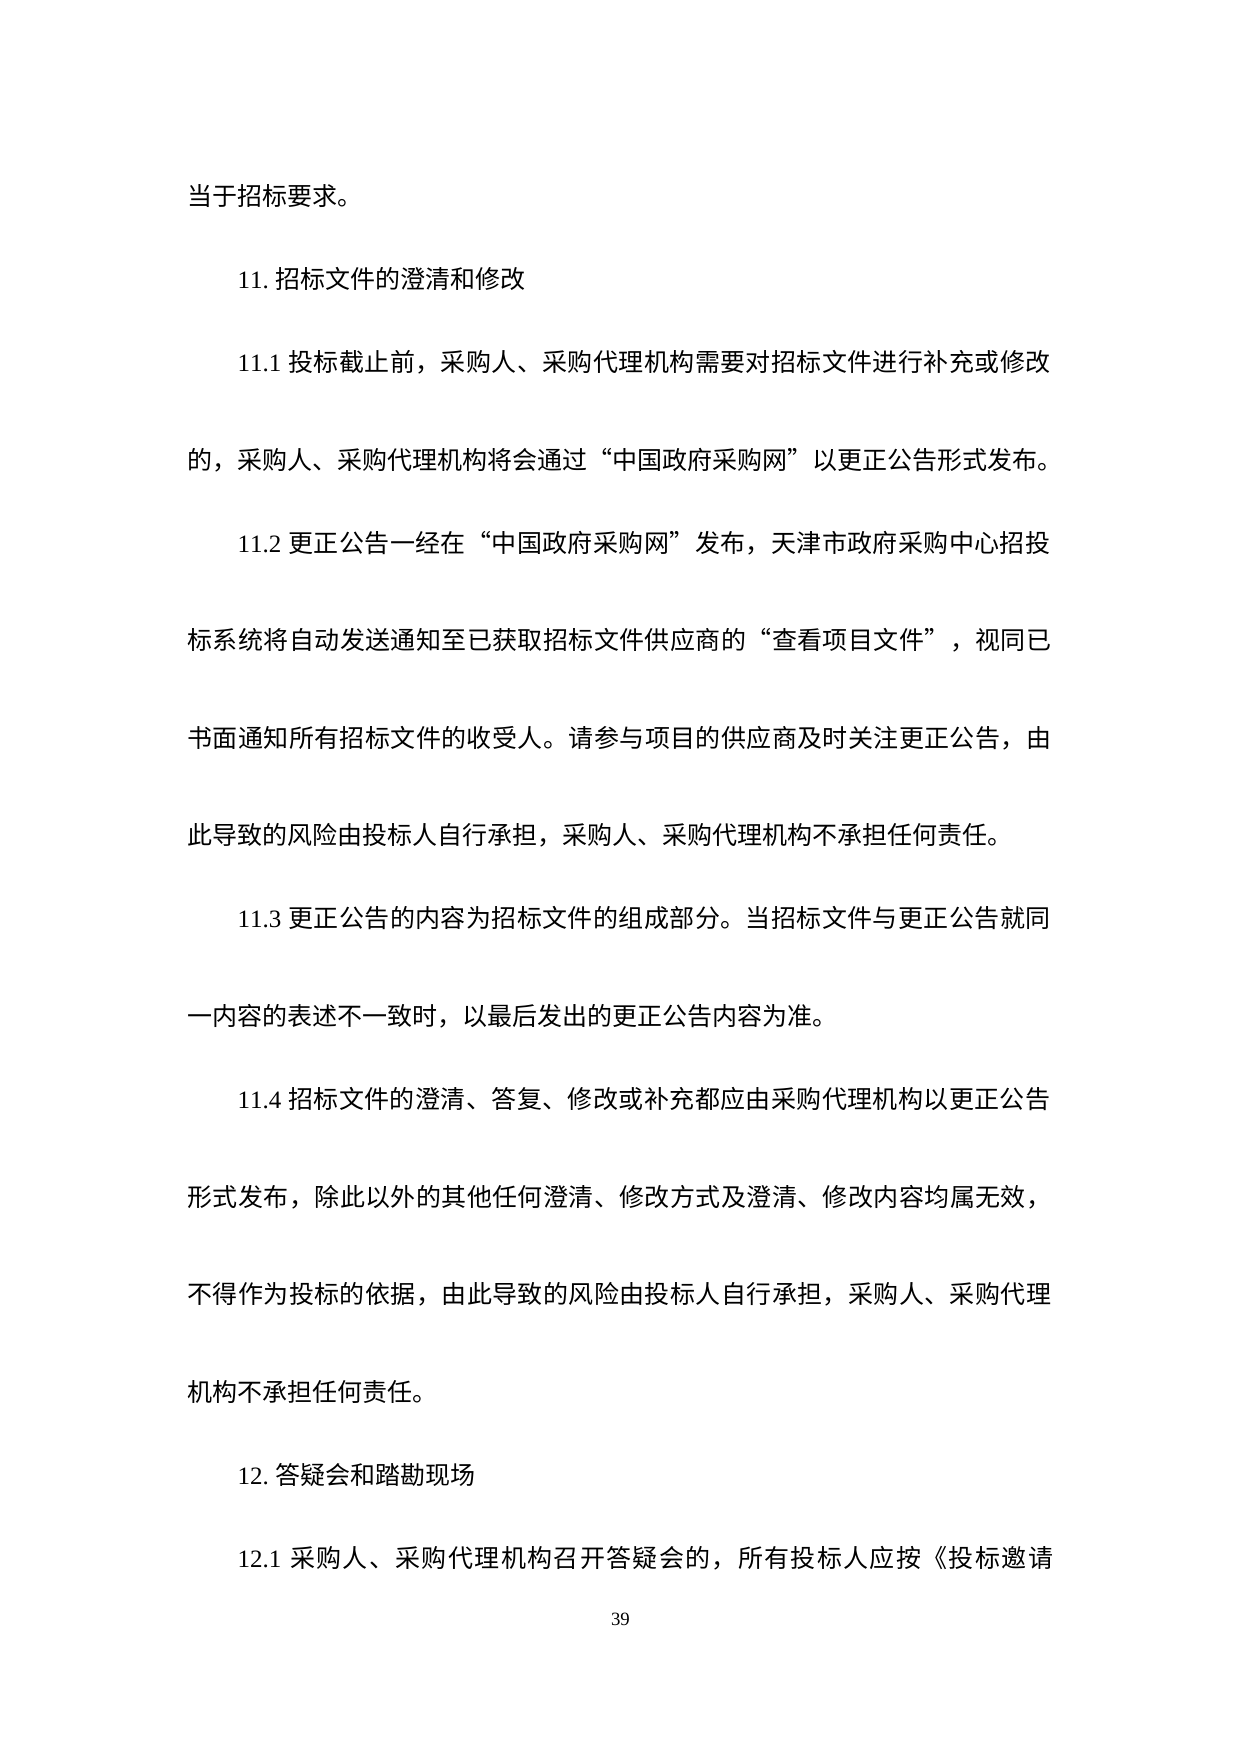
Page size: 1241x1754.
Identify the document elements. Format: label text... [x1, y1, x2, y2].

text 11. 招标文件的澄清和修改 [187, 245, 1053, 310]
text 11.3 更正公告的内容为招标文件的组成部分。当招标文件与更正公告就同一内容的表述不一致时，以最后发出的更正公告内容为准。 [187, 884, 1053, 1047]
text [187, 162, 1053, 227]
text 11.1 投标截止前，采购人、采购代理机构需要对招标文件进行补充或修改的，采购人、采购代理机构将会通过“中国政府采购网”以更正公告形式发布。 [187, 328, 1053, 491]
text 11.4 招标文件的澄清、答复、修改或补充都应由采购代理机构以更正公告形式发布，除此以外的其他任何澄清、修改方式及澄清、修改内容均属无效，不得作为投标的依据，由此导致的风险由投标人自行承担，采购人、采购代理机构不承担任何责任。 [187, 1065, 1053, 1423]
text 12. 答疑会和踏勘现场 [187, 1441, 1053, 1506]
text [187, 1524, 1053, 1589]
text 11.2 更正公告一经在“中国政府采购网”发布，天津市政府采购中心招投标系统将自动发送通知至已获取招标文件供应商的“查看项目文件”，视同已书面通知所有招标文件的收受人。请参与项目的供应商及时关注更正公告，由此导致的风险由投标人自行承担，采购人、采购代理机构不承担任何责任。 [187, 509, 1053, 866]
